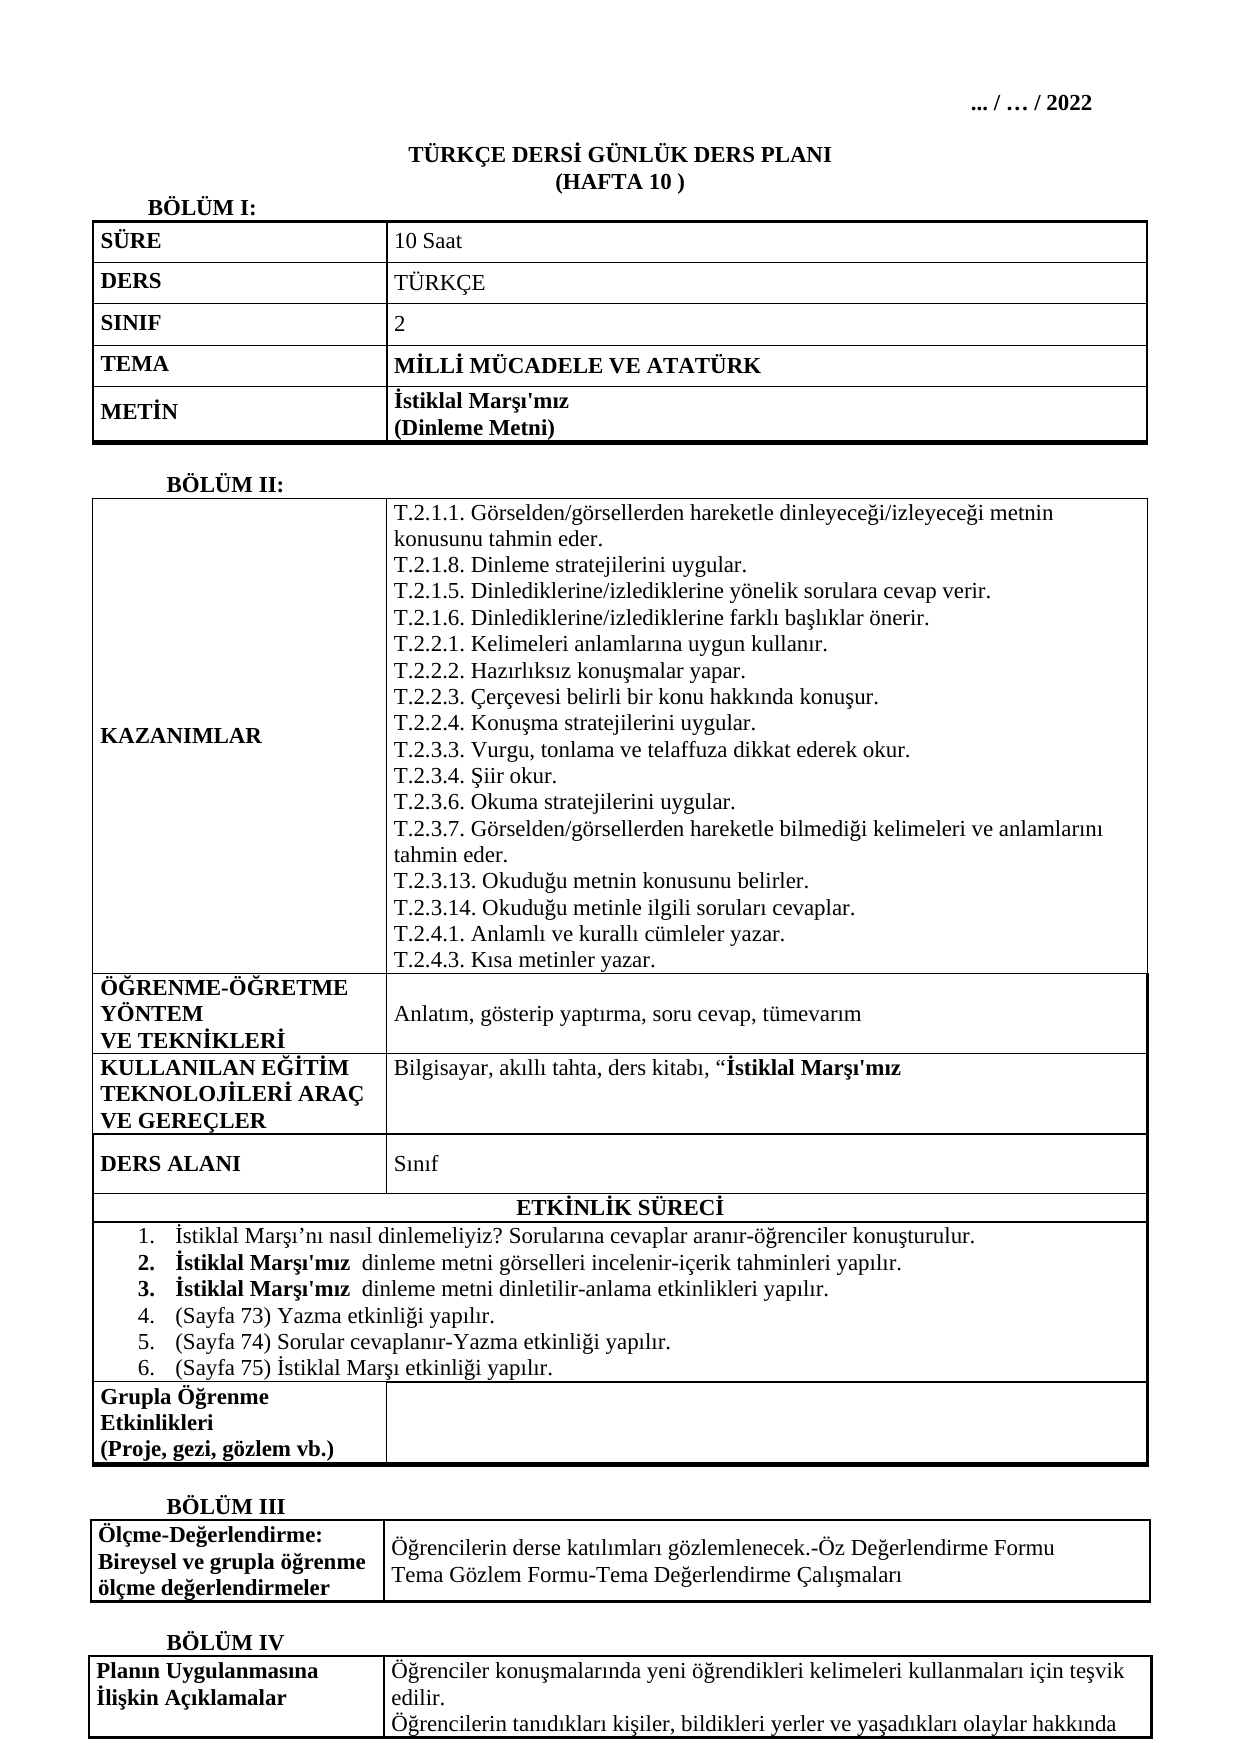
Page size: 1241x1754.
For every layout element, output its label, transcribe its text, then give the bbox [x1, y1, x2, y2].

table_cell İstiklal Marşı’nı nasıl dinlemeliyiz? Sorularına cevaplar aranır-öğrenciler konuşturulur. İstiklal Marşı'mız dinleme metni görselleri incelenir-içerik tahminleri yapılır. İstiklal Marşı'mız dinleme metni dinletilir-anlama etkinlikleri yapılır. (Sayfa 73) Yazma etkinliği yapılır. (Sayfa 74) Sorular cevaplanır-Yazma etkinliği yapılır. (Sayfa 75) İstiklal Marşı etkinliği yapılır. [94, 1223, 1146, 1381]
table_cell KULLANILAN EĞİTİM TEKNOLOJİLERİ ARAÇ VE GEREÇLER [93, 1054, 386, 1133]
table_cell [387, 1383, 1146, 1462]
table_header SÜRE [94, 223, 386, 262]
subtitle BÖLÜM IV [148, 1629, 1092, 1655]
table_cell ETKİNLİK SÜRECİ [94, 1194, 1146, 1221]
table_header Ölçme-Değerlendirme: Bireysel ve grupla öğrenme ölçme değerlendirmeler [92, 1521, 383, 1600]
table_cell METİN [94, 387, 386, 440]
table_cell Anlatım, gösterip yaptırma, soru cevap, tümevarım [387, 974, 1146, 1053]
text BÖLÜM I: [148, 194, 1092, 220]
text TÜRKÇE DERSİ GÜNLÜK DERS PLANI [148, 141, 1092, 168]
table_header Öğrencilerin derse katılımları gözlemlenecek.-Öz Değerlendirme Formu Tema Gözlem Formu-Tema Değerlendirme Çalışmaları [385, 1521, 1149, 1600]
table_cell İstiklal Marşı'mız (Dinleme Metni) [388, 387, 1146, 440]
table_cell TÜRKÇE [388, 263, 1146, 303]
table_cell Sınıf [387, 1135, 1146, 1193]
table_cell ÖĞRENME-ÖĞRETME YÖNTEM VE TEKNİKLERİ [93, 974, 386, 1053]
table_header T.2.1.1. Görselden/görsellerden hareketle dinleyeceği/izleyeceği metnin konusunu tahmin eder. T.2.1.8. Dinleme stratejilerini uygular. T.2.1.5. Dinlediklerine/izlediklerine yönelik sorulara cevap verir. T.2.1.6. Dinlediklerine/izlediklerine farklı başlıklar önerir. T.2.2.1. Kelimeleri anlamlarına uygun kullanır. T.2.2.2. Hazırlıksız konuşmalar yapar. T.2.2.3. Çerçevesi belirli bir konu hakkında konuşur. T.2.2.4. Konuşma stratejilerini uygular. T.2.3.3. Vurgu, tonlama ve telaffuza dikkat ederek okur. T.2.3.4. Şiir okur. T.2.3.6. Okuma stratejilerini uygular. T.2.3.7. Görselden/görsellerden hareketle bilmediği kelimeleri ve anlamlarını tahmin eder. T.2.3.13. Okuduğu metnin konusunu belirler. T.2.3.14. Okuduğu metinle ilgili soruları cevaplar. T.2.4.1. Anlamlı ve kurallı cümleler yazar. T.2.4.3. Kısa metinler yazar. [387, 499, 1147, 973]
table_cell 2 [388, 304, 1146, 344]
text ... / … / 2022 [148, 89, 1092, 115]
table_header 10 Saat [388, 223, 1146, 262]
table_cell Bilgisayar, akıllı tahta, ders kitabı, “İstiklal Marşı'mız [387, 1054, 1146, 1133]
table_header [90, 1657, 383, 1736]
text (HAFTA 10 ) [148, 168, 1092, 194]
table_cell Grupla Öğrenme Etkinlikleri (Proje, gezi, gözlem vb.) [94, 1382, 386, 1462]
table_header KAZANIMLAR [93, 499, 386, 973]
subtitle BÖLÜM III [148, 1493, 1092, 1519]
table_cell MİLLİ MÜCADELE VE ATATÜRK [388, 346, 1146, 386]
text BÖLÜM II: [148, 471, 1092, 497]
table_cell SINIF [94, 304, 386, 344]
table_cell DERS ALANI [94, 1135, 386, 1193]
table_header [385, 1657, 1150, 1736]
table_cell TEMA [94, 346, 386, 386]
table_cell DERS [94, 263, 386, 303]
